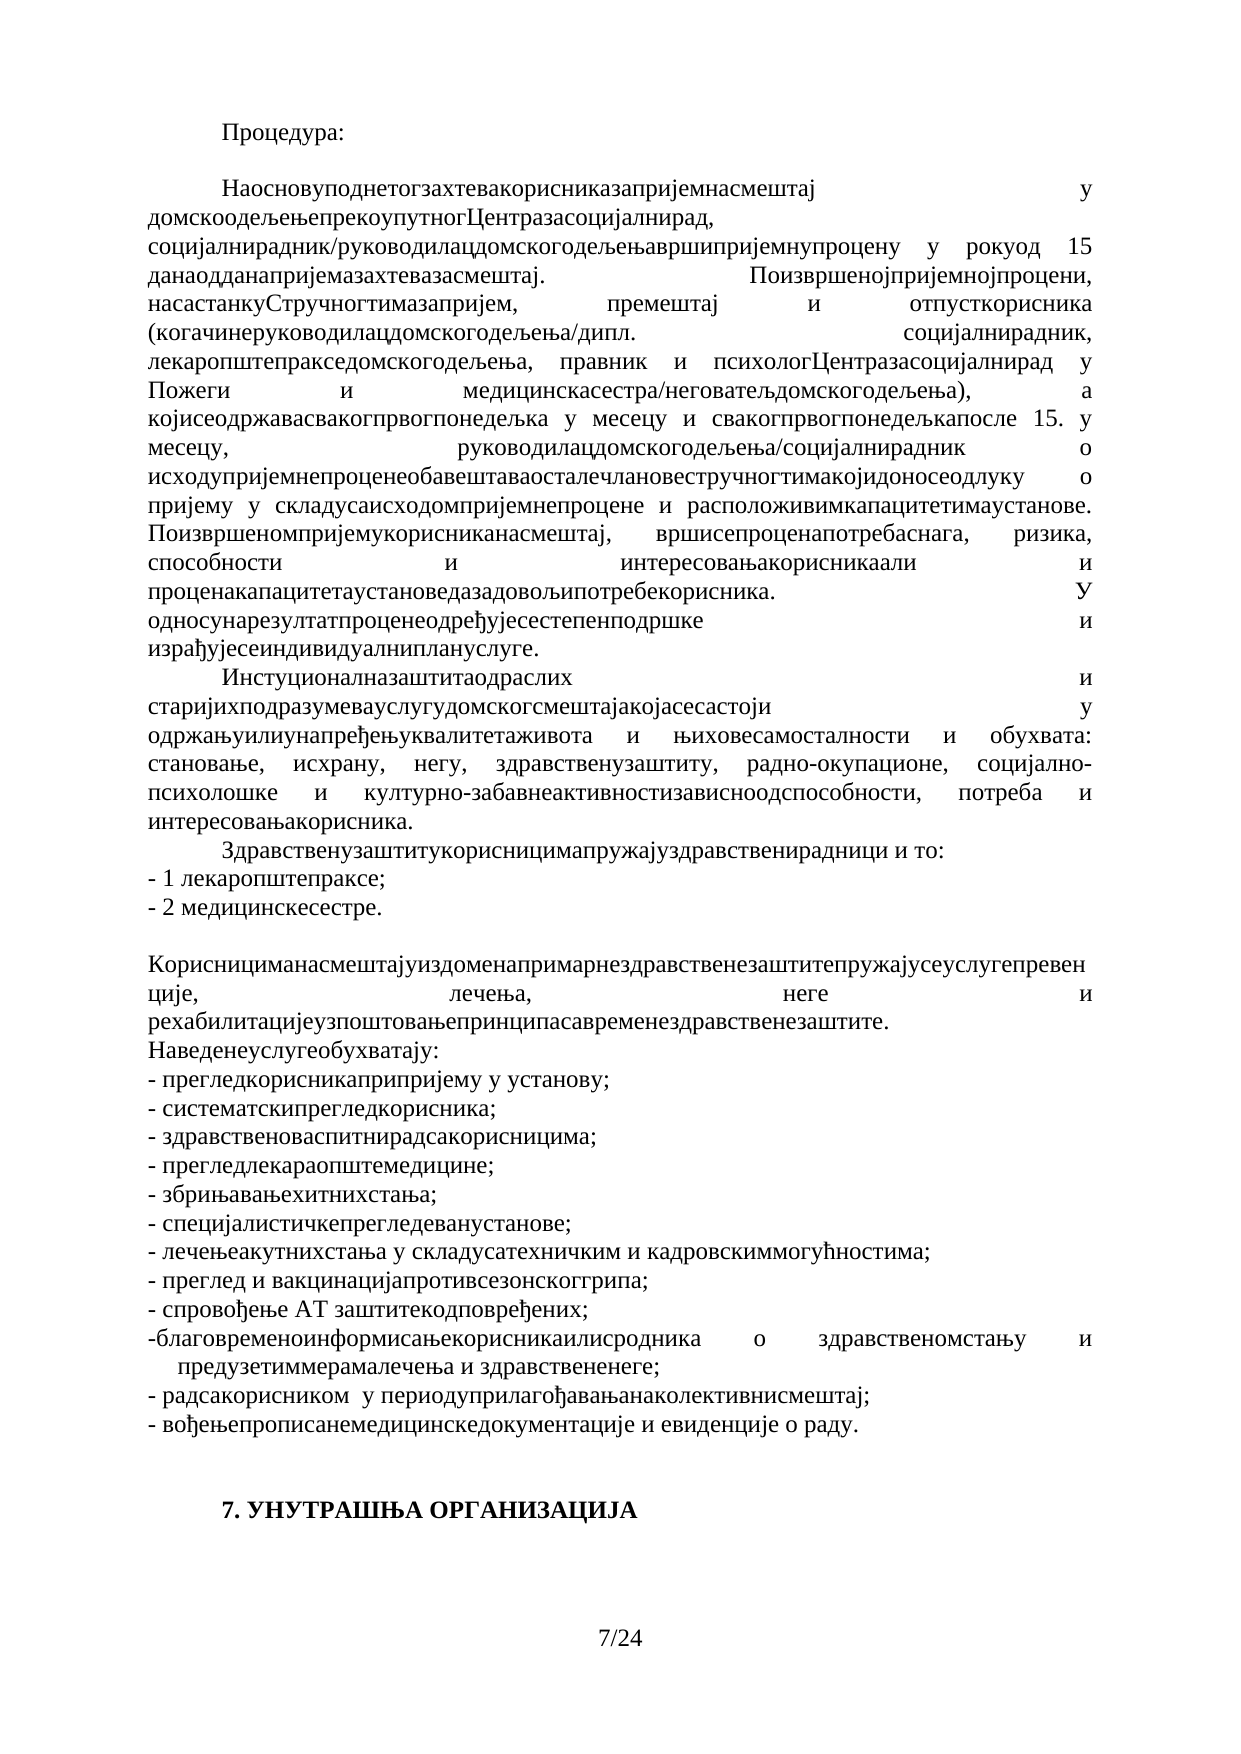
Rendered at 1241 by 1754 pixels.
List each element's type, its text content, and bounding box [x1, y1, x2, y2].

text - 2 медицинскесестре. [148, 892, 1093, 921]
text - здравственоваспитнирадсакорисницима; [148, 1121, 1093, 1150]
text - прегледкорисникаприпријему у установу; [148, 1064, 1093, 1093]
text - преглед и вакцинацијапротивсезонскоггрипа; [148, 1265, 1093, 1294]
text - 1 лекаропштепраксе; [148, 863, 1093, 892]
text 7. УНУТРАШЊА ОРГАНИЗАЦИЈА [148, 1495, 1093, 1524]
text - радсакорисником у периодуприлагођавањанаколективнисмештај; [148, 1380, 1093, 1409]
text - спровођење АТ заштитекодповређених; [148, 1294, 1093, 1323]
text Наосновуподнетогзахтевакорисниказапријемнасмештај у домскоодељењепрекоупутногЦентразасоцијалнирад, социјалнирадник/руководилацдомскогодељењавршипријемнупроцену у рокуод 15 данаодданапријемазахтевазасмештај. Поизвршенојпријемнојпроцени, насастанкуСтручногтимазапријем, премештај и отпусткорисника (когачинеруководилацдомскогодељења/дипл. социјалнирадник, лекаропштепракседомскогодељења, правник и психологЦентразасоцијалнирад у Пожеги и медицинскасестра/неговатељдомскогодељења), а којисеодржавасвакогпрвогпонедељка у месецу и свакогпрвогпонедељкапосле 15. у месецу, руководилацдомскогодељења/социјалнирадник о исходупријемнепроценеобавештаваосталечлановестручногтимакојидоносеодлуку о пријему у складусаисходомпријемнепроцене и расположивимкапацитетимаустанове. Поизвршеномпријемукорисниканасмештај, вршисепроценапотребаснага, ризика, способности и интересовањакорисникаали и проценакапацитетаустановедазадовољипотребекорисника. У односунарезултатпроценеодређујесестепенподршке и израђујесеиндивидуалниплануслуге. [148, 173, 1093, 662]
text Здравственузаштитукорисницимапружајуздравственирадници и то: [148, 835, 1093, 863]
text - лечењеакутнихстања у складусатехничким и кадровскиммогућностима; [148, 1236, 1093, 1265]
text - вођењепрописанемедицинскедокументације и евиденције о раду. [148, 1409, 1093, 1438]
text Кориснициманасмештајуиздоменапримарнездравственезаштитепружајусеуслугепревенције, лечења, неге и рехабилитацијеузпоштовањепринципасавременездравственезаштите. Наведенеуслугеобухватају: [148, 921, 1093, 1064]
text Инстуционалназаштитаодраслих и старијихподразумевауслугудомскогсмештајакојасесастоји у одржањуилиунапређењуквалитетаживота и њиховесамосталности и обухвата: становање, исхрану, негу, здравственузаштиту, радно-окупационе, социјално-психолошке и културно-забавнеактивностизависноодспособности, потреба и интересовањакорисника. [148, 662, 1093, 835]
text - специјалистичкепрегледеванустанове; [148, 1208, 1093, 1236]
text - збрињавањехитнихстања; [148, 1179, 1093, 1208]
text -благовременоинформисањекорисникаилисродника о здравственомстању и предузетиммерамалечења и здравствененеге; [148, 1323, 1093, 1380]
text - прегледлекараопштемедицине; [148, 1150, 1093, 1179]
text Процедура: [148, 117, 1093, 145]
text - систематскипрегледкорисника; [148, 1093, 1093, 1121]
